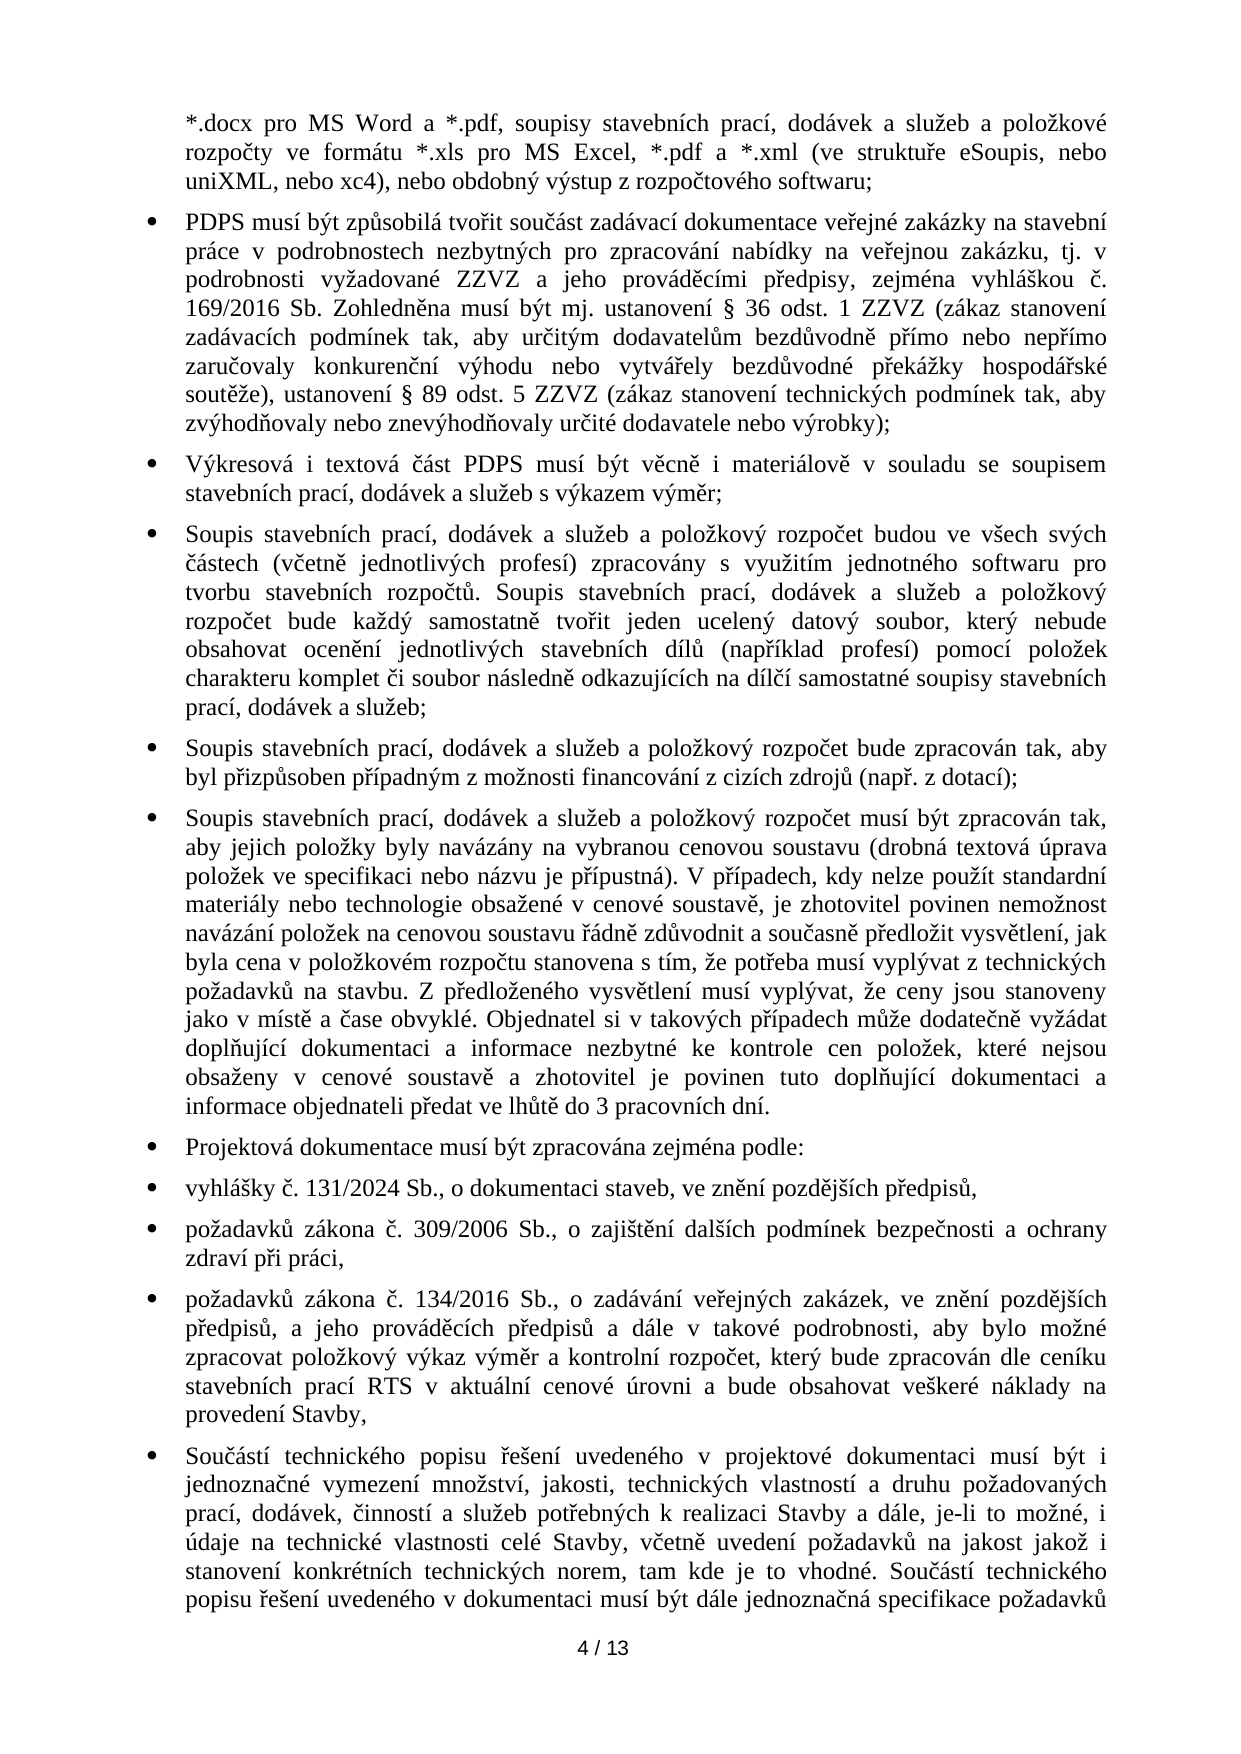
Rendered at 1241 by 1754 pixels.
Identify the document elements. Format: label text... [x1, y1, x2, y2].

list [148, 1441, 1108, 1613]
list požadavků zákona č. 134/2016 Sb., o zadávání veřejných zakázek, ve znění pozdějších předpisů, a jeho prováděcích předpisů a dále v takové podrobnosti, aby bylo možné zpracovat položkový výkaz výměr a kontrolní rozpočet, který bude zpracován dle ceníku stavebních prací RTS v aktuální cenové úrovni a bude obsahovat veškeré náklady na provedení Stavby, [148, 1284, 1108, 1428]
list Výkresová i textová část PDPS musí být věcně i materiálově v souladu se soupisem stavebních prací, dodávek a služeb s výkazem výměr; [148, 449, 1108, 507]
list Soupis stavebních prací, dodávek a služeb a položkový rozpočet budou ve všech svých částech (včetně jednotlivých profesí) zpracovány s využitím jednotného softwaru pro tvorbu stavebních rozpočtů. Soupis stavebních prací, dodávek a služeb a položkový rozpočet bude každý samostatně tvořit jeden ucelený datový soubor, který nebude obsahovat ocenění jednotlivých stavebních dílů (například profesí) pomocí položek charakteru komplet či soubor následně odkazujících na dílčí samostatné soupisy stavebních prací, dodávek a služeb; [148, 519, 1108, 721]
list vyhlášky č. 131/2024 Sb., o dokumentaci staveb, ve znění pozdějších předpisů, [148, 1173, 1108, 1202]
list požadavků zákona č. 309/2006 Sb., o zajištění dalších podmínek bezpečnosti a ochrany zdraví při práci, [148, 1214, 1108, 1272]
list Projektová dokumentace musí být zpracována zejména podle: [148, 1132, 1108, 1161]
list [148, 108, 1108, 194]
list Soupis stavebních prací, dodávek a služeb a položkový rozpočet musí být zpracován tak, aby jejich položky byly navázány na vybranou cenovou soustavu (drobná textová úprava položek ve specifikaci nebo názvu je přípustná). V případech, kdy nelze použít standardní materiály nebo technologie obsažené v cenové soustavě, je zhotovitel povinen nemožnost navázání položek na cenovou soustavu řádně zdůvodnit a současně předložit vysvětlení, jak byla cena v položkovém rozpočtu stanovena s tím, že potřeba musí vyplývat z technických požadavků na stavbu. Z předloženého vysvětlení musí vyplývat, že ceny jsou stanoveny jako v místě a čase obvyklé. Objednatel si v takových případech může dodatečně vyžádat doplňující dokumentaci a informace nezbytné ke kontrole cen položek, které nejsou obsaženy v cenové soustavě a zhotovitel je povinen tuto doplňující dokumentaci a informace objednateli předat ve lhůtě do 3 pracovních dní. [148, 803, 1108, 1119]
list Soupis stavebních prací, dodávek a služeb a položkový rozpočet bude zpracován tak, aby byl přizpůsoben případným z možnosti financování z cizích zdrojů (např. z dotací); [148, 733, 1108, 791]
list PDPS musí být způsobilá tvořit součást zadávací dokumentace veřejné zakázky na stavební práce v podrobnostech nezbytných pro zpracování nabídky na veřejnou zakázku, tj. v podrobnosti vyžadované ZZVZ a jeho prováděcími předpisy, zejména vyhláškou č. 169/2016 Sb. Zohledněna musí být mj. ustanovení § 36 odst. 1 ZZVZ (zákaz stanovení zadávacích podmínek tak, aby určitým dodavatelům bezdůvodně přímo nebo nepřímo zaručovaly konkurenční výhodu nebo vytvářely bezdůvodné překážky hospodářské soutěže), ustanovení § 89 odst. 5 ZZVZ (zákaz stanovení technických podmínek tak, aby zvýhodňovaly nebo znevýhodňovaly určité dodavatele nebo výrobky); [148, 207, 1108, 437]
